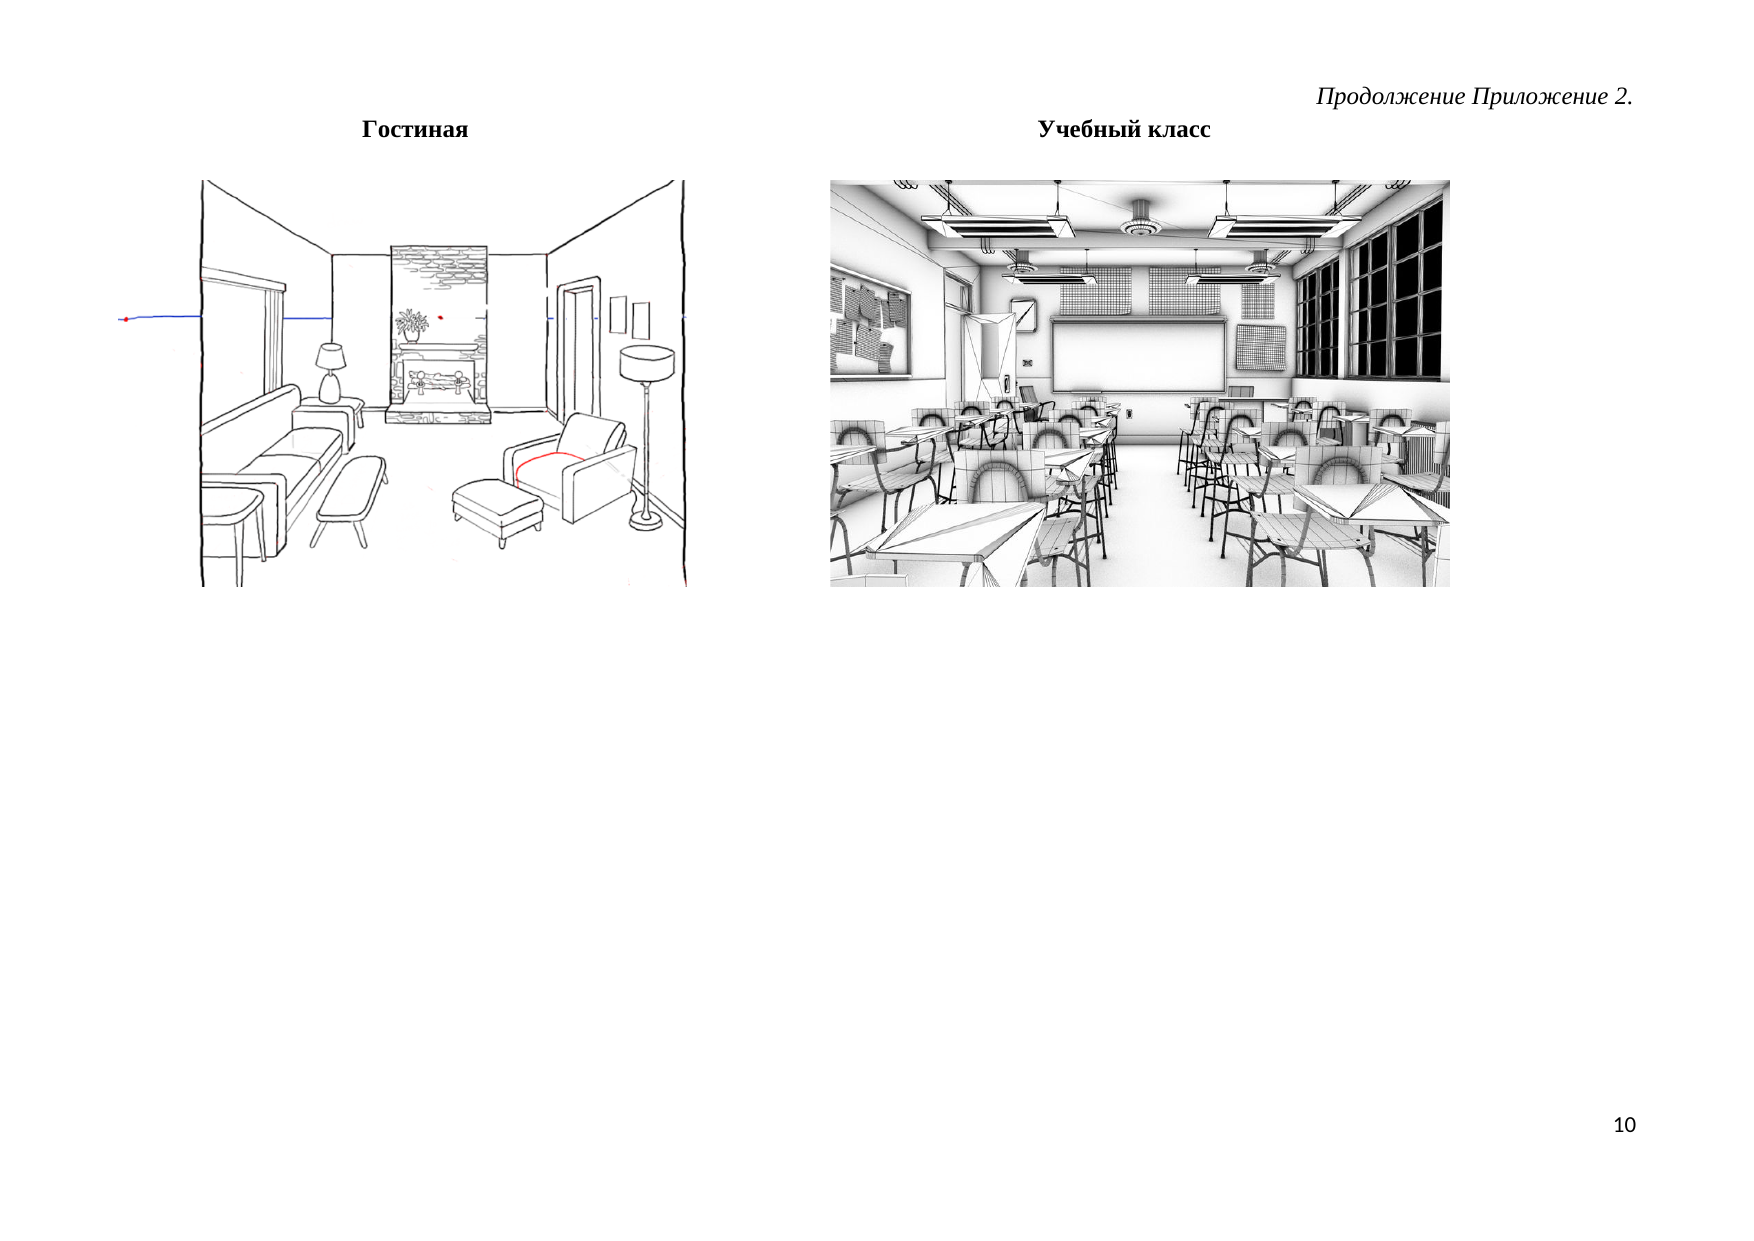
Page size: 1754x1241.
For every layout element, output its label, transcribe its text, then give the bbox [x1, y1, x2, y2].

text Гостиная Учебный класс [118, 114, 1636, 143]
text Продолжение Приложение 2. [118, 81, 1636, 109]
picture [118, 180, 687, 587]
picture [830, 180, 1450, 587]
